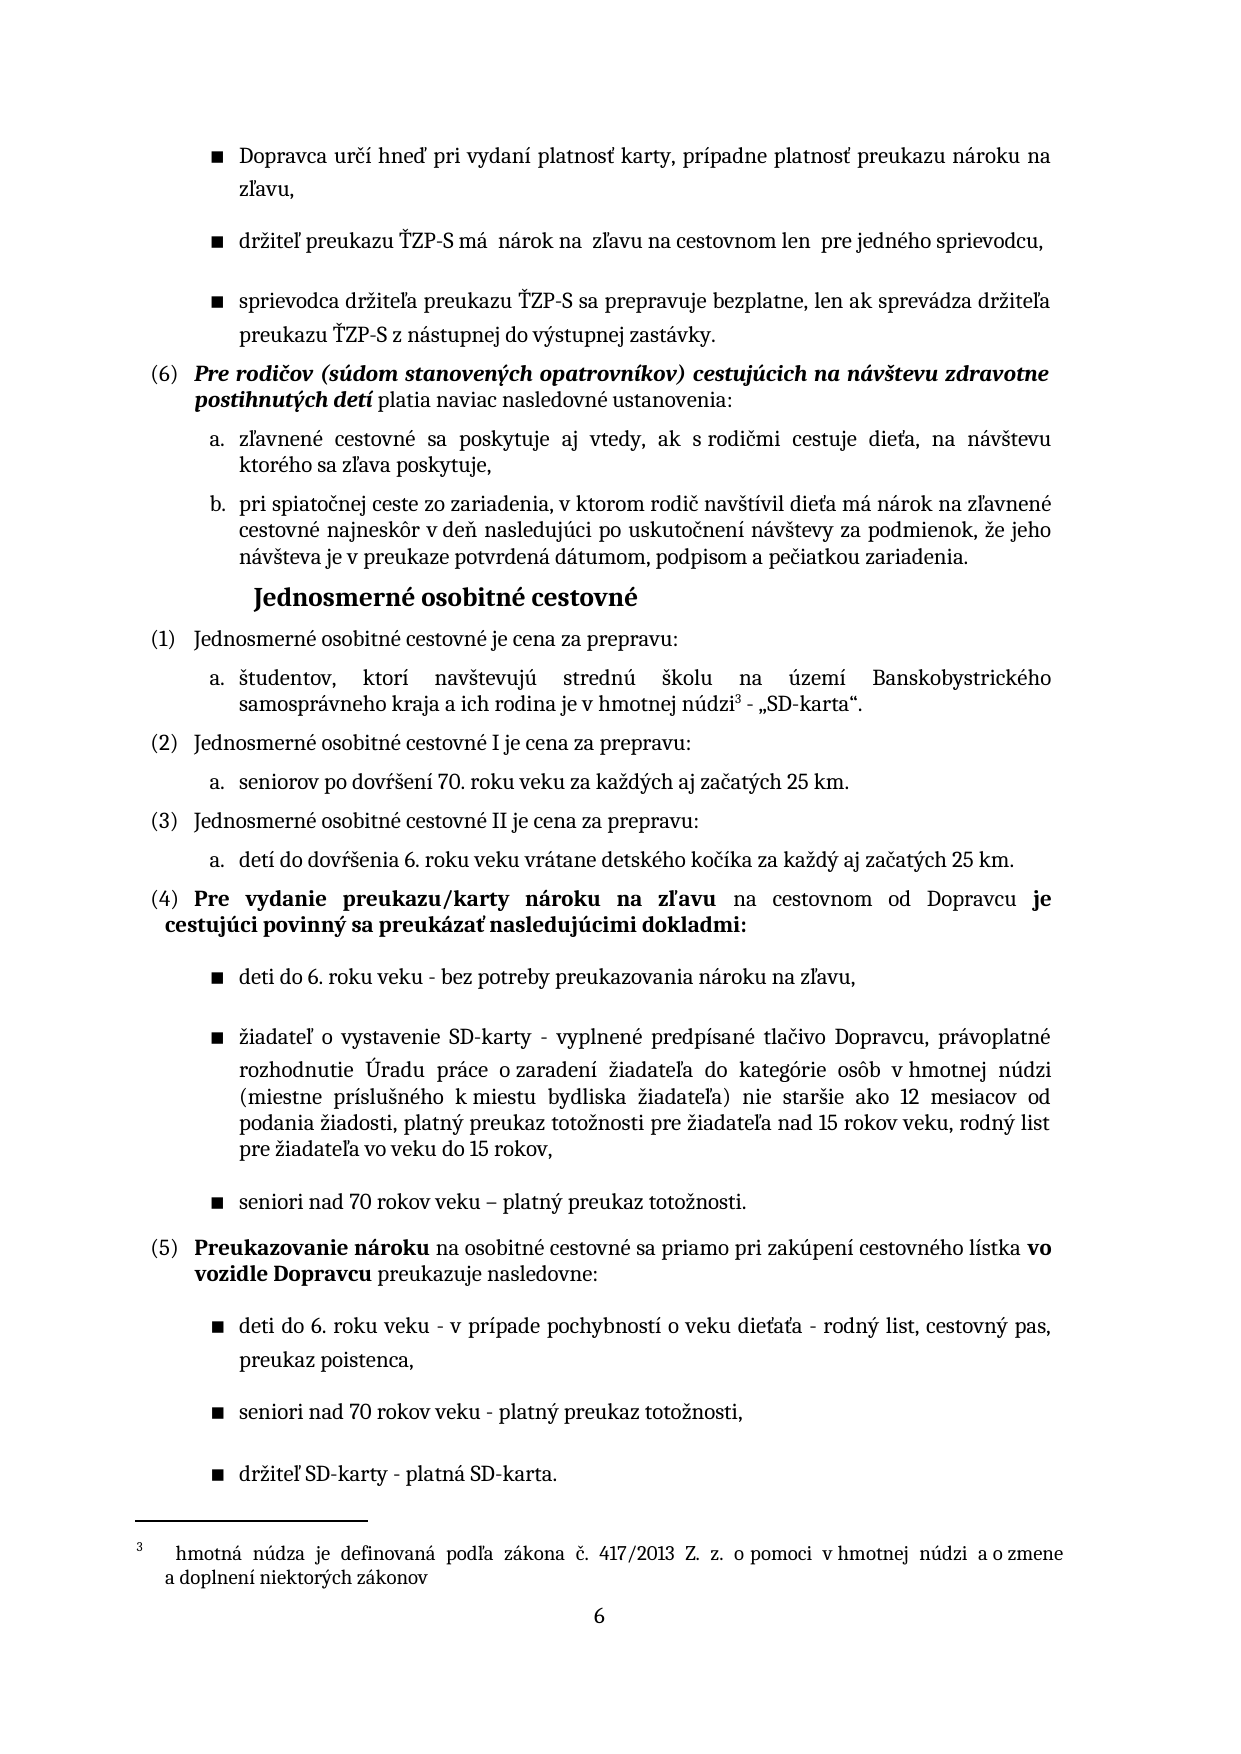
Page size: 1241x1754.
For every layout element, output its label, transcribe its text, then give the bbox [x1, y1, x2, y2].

list držiteľ preukazu ŤZP-S má nárok na zľavu na cestovnom len pre jedného sprievodcu, [209, 215, 1052, 262]
list zľavnené cestovné sa poskytuje aj vtedy, ak s rodičmi cestuje dieťa, na návštevu ktorého sa zľava poskytuje, [209, 426, 1052, 478]
subtitle Jednosmerné osobitné cestovné [194, 582, 1063, 613]
list žiadateľ o vystavenie SD-karty - vyplnené predpísané tlačivo Dopravcu, právoplatné rozhodnutie Úradu práce o zaradení žiadateľa do kategórie osôb v hmotnej núdzi (miestne príslušného k miestu bydliska žiadateľa) nie staršie ako 12 mesiacov od podania žiadosti, platný preukaz totožnosti pre žiadateľa nad 15 rokov veku, rodný list pre žiadateľa vo veku do 15 rokov, [209, 1010, 1052, 1163]
list Preukazovanie nároku na osobitné cestovné sa priamo pri zakúpení cestovného lístka vo vozidle Dopravcu preukazuje nasledovne: [150, 1234, 1051, 1287]
list Dopravca určí hneď pri vydaní platnosť karty, prípadne platnosť preukazu nároku na zľavu, [209, 129, 1052, 202]
list Pre vydanie preukazu/karty nároku na zľavu na cestovnom od Dopravcu je cestujúci povinný sa preukázať nasledujúcimi dokladmi: [150, 885, 1052, 938]
list seniori nad 70 rokov veku - platný preukaz totožnosti, [210, 1386, 1063, 1433]
list držiteľ SD-karty - platná SD-karta. [210, 1447, 1063, 1494]
list Jednosmerné osobitné cestovné je cena za prepravu: [150, 626, 1052, 652]
list deti do 6. roku veku - bez potreby preukazovania nároku na zľavu, [209, 951, 1052, 998]
list Jednosmerné osobitné cestovné II je cena za prepravu: [150, 808, 1052, 834]
list študentov, ktorí navštevujú strednú školu na území Banskobystrického samosprávneho kraja a ich rodina je v hmotnej núdzi - „SD-karta“. [209, 665, 1052, 717]
list seniori nad 70 rokov veku – platný preukaz totožnosti. [209, 1175, 1063, 1222]
list seniorov po dovŕšení 70. roku veku za každých aj začatých 25 km. [209, 769, 1052, 795]
list detí do dovŕšenia 6. roku veku vrátane detského kočíka za každý aj začatých 25 km. [209, 847, 1052, 873]
list Pre rodičov (súdom stanovených opatrovníkov) cestujúcich na návštevu zdravotne postihnutých detí platia naviac nasledovné ustanovenia: [150, 360, 1052, 413]
list sprievodca držiteľa preukazu ŤZP-S sa prepravuje bezplatne, len ak sprevádza držiteľa preukazu ŤZP-S z nástupnej do výstupnej zastávky. [209, 274, 1052, 348]
list Jednosmerné osobitné cestovné I je cena za prepravu: [150, 730, 1052, 756]
list pri spiatočnej ceste zo zariadenia, v ktorom rodič navštívil dieťa má nárok na zľavnené cestovné najneskôr v deň nasledujúci po uskutočnení návštevy za podmienok, že jeho návšteva je v preukaze potvrdená dátumom, podpisom a pečiatkou zariadenia. [209, 491, 1052, 570]
list deti do 6. roku veku - v prípade pochybností o veku dieťaťa - rodný list, cestovný pas, preukaz poistenca, [210, 1300, 1052, 1373]
